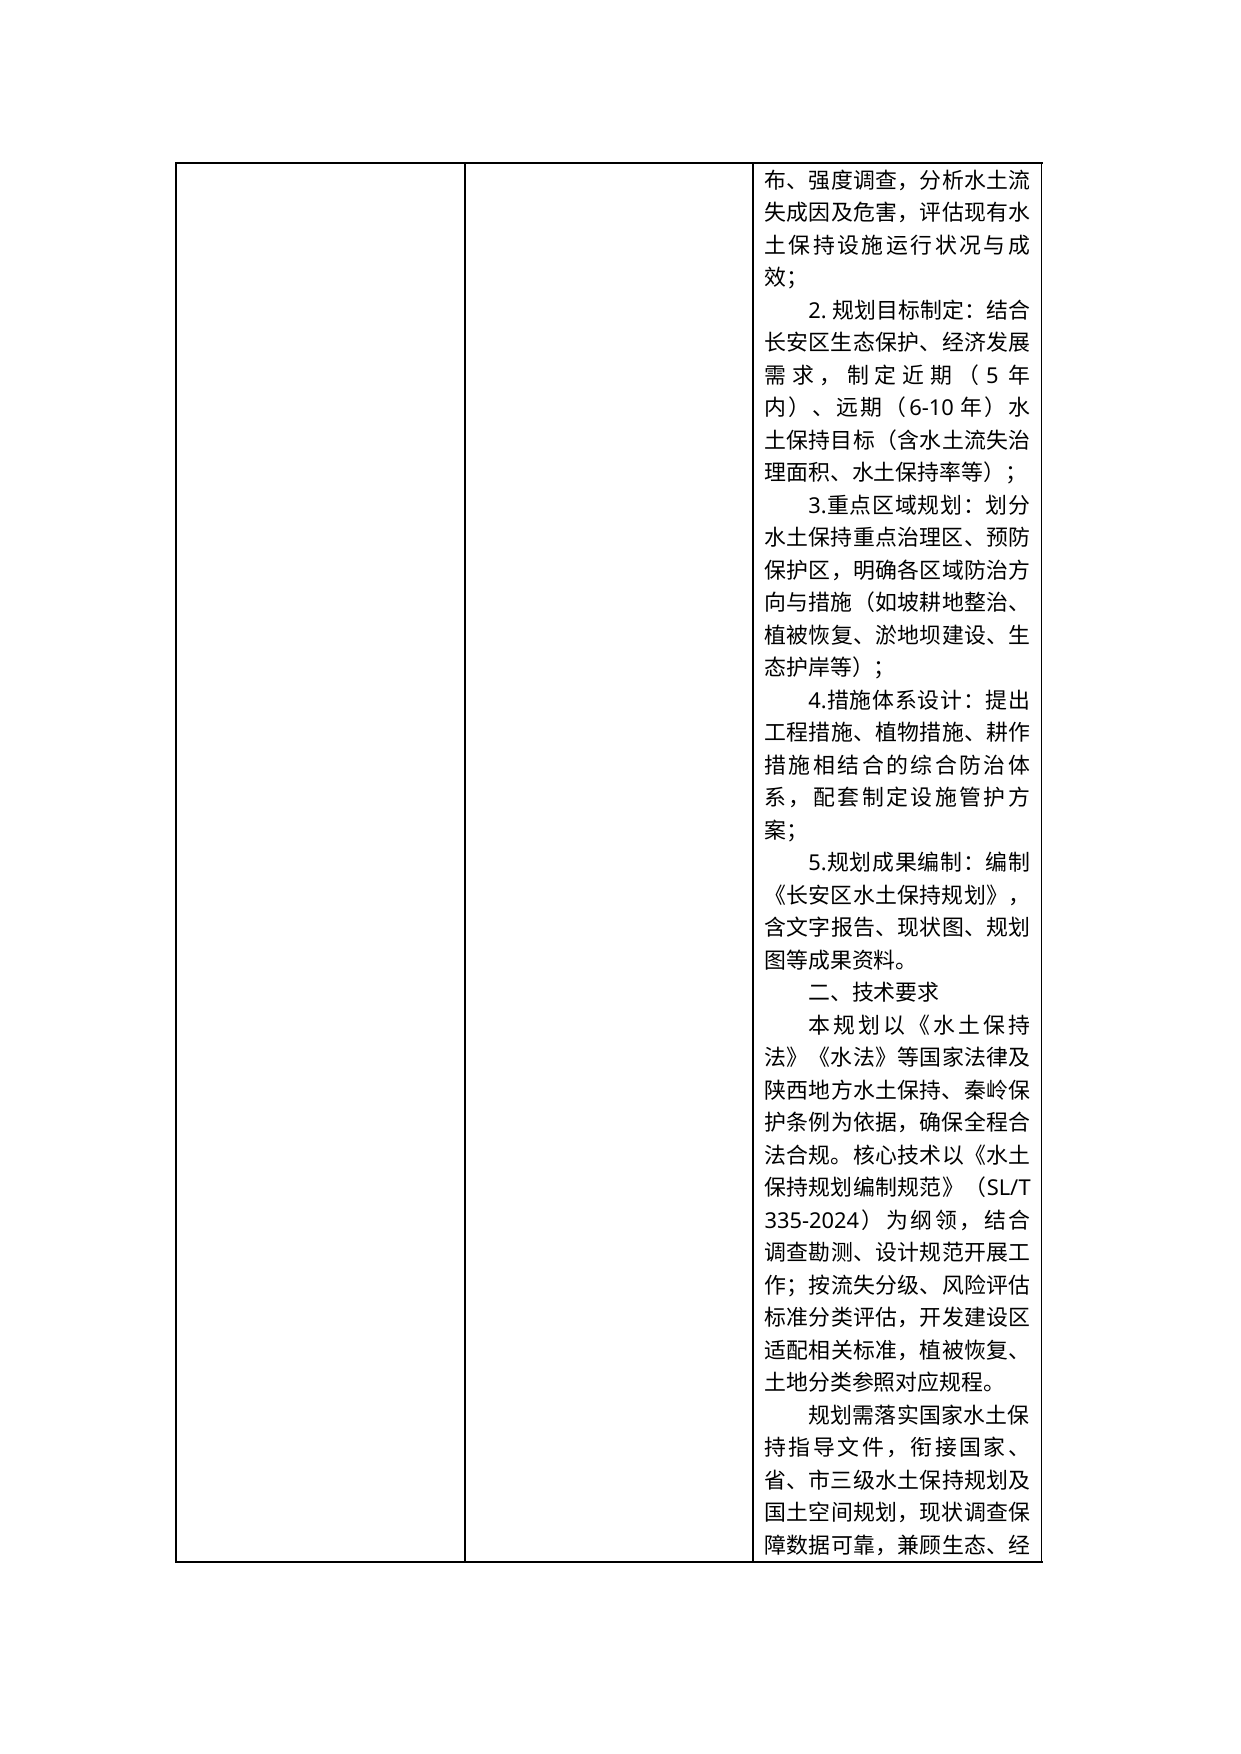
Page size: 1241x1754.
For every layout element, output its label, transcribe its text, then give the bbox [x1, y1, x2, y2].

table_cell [754, 164, 1041, 1561]
table_cell 1 [177, 164, 464, 1561]
table_cell [466, 164, 752, 1561]
